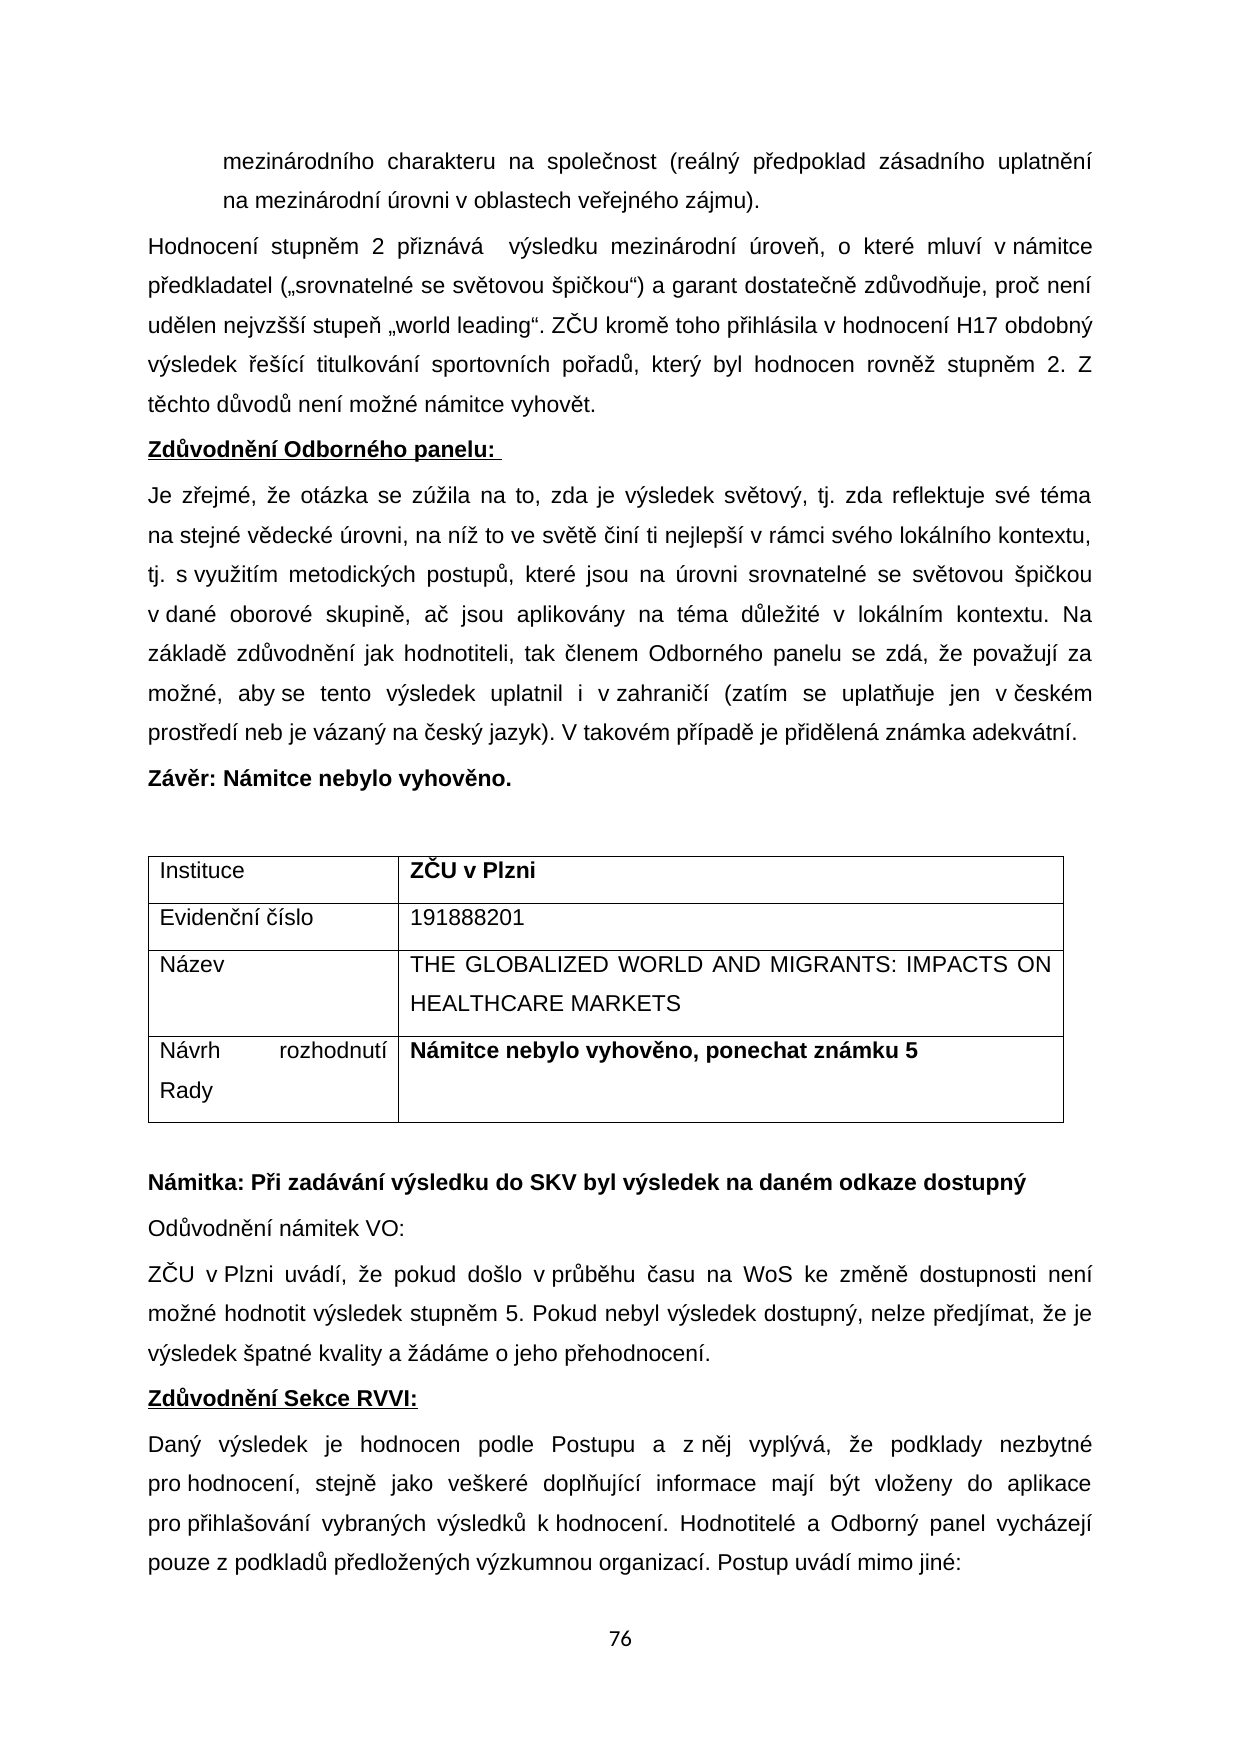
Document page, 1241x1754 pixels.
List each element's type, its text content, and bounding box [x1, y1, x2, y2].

table_header ZČU v Plzni [399, 857, 1063, 903]
text Závěr: Námitce nebylo vyhověno. [148, 765, 1093, 791]
text Námitka: Při zadávání výsledku do SKV byl výsledek na daném odkaze dostupný [148, 1169, 1093, 1195]
table_cell THE GLOBALIZED WORLD AND MIGRANTS: IMPACTS ON HEALTHCARE MARKETS [399, 951, 1063, 1036]
table_cell 191888201 [399, 904, 1063, 950]
table_cell Návrh rozhodnutí Rady [149, 1037, 398, 1122]
text Hodnocení stupněm 2 přiznává výsledku mezinárodní úroveň, o které mluví v námitce předkladatel („srovnatelné se světovou špičkou“) a garant dostatečně zdůvodňuje, proč není udělen nejvzšší stupeň „world leading“. ZČU kromě toho přihlásila v hodnocení H17 obdobný výsledek řešící titulkování sportovních pořadů, který byl hodnocen rovněž stupněm 2. Z těchto důvodů není možné námitce vyhovět. [148, 233, 1093, 417]
table_cell Název [149, 951, 398, 1036]
text Odůvodnění námitek VO: [148, 1215, 1093, 1241]
table_cell Námitce nebylo vyhověno, ponechat známku 5 [399, 1037, 1063, 1122]
table_cell Evidenční číslo [149, 904, 398, 950]
table_header Instituce [149, 857, 398, 903]
text Zdůvodnění Sekce RVVI: [148, 1385, 1093, 1412]
text Zdůvodnění Odborného panelu: [148, 436, 1093, 463]
text Je zřejmé, že otázka se zúžila na to, zda je výsledek světový, tj. zda reflektuje své téma na stejné vědecké úrovni, na níž to ve světě činí ti nejlepší v rámci svého lokálního kontextu, tj. s využitím metodických postupů, které jsou na úrovni srovnatelné se světovou špičkou v dané oborové skupině, ač jsou aplikovány na téma důležité v lokálním kontextu. Na základě zdůvodnění jak hodnotiteli, tak členem Odborného panelu se zdá, že považují za možné, aby se tento výsledek uplatnil i v zahraničí (zatím se uplatňuje jen v českém prostředí neb je vázaný na český jazyk). V takovém případě je přidělená známka adekvátní. [148, 482, 1093, 745]
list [185, 148, 1093, 213]
text Daný výsledek je hodnocen podle Postupu a z něj vyplývá, že podklady nezbytné pro hodnocení, stejně jako veškeré doplňující informace mají být vloženy do aplikace pro přihlašování vybraných výsledků k hodnocení. Hodnotitelé a Odborný panel vycházejí pouze z podkladů předložených výzkumnou organizací. Postup uvádí mimo jiné: [148, 1431, 1093, 1576]
text ZČU v Plzni uvádí, že pokud došlo v průběhu času na WoS ke změně dostupnosti není možné hodnotit výsledek stupněm 5. Pokud nebyl výsledek dostupný, nelze předjímat, že je výsledek špatné kvality a žádáme o jeho přehodnocení. [148, 1261, 1093, 1366]
